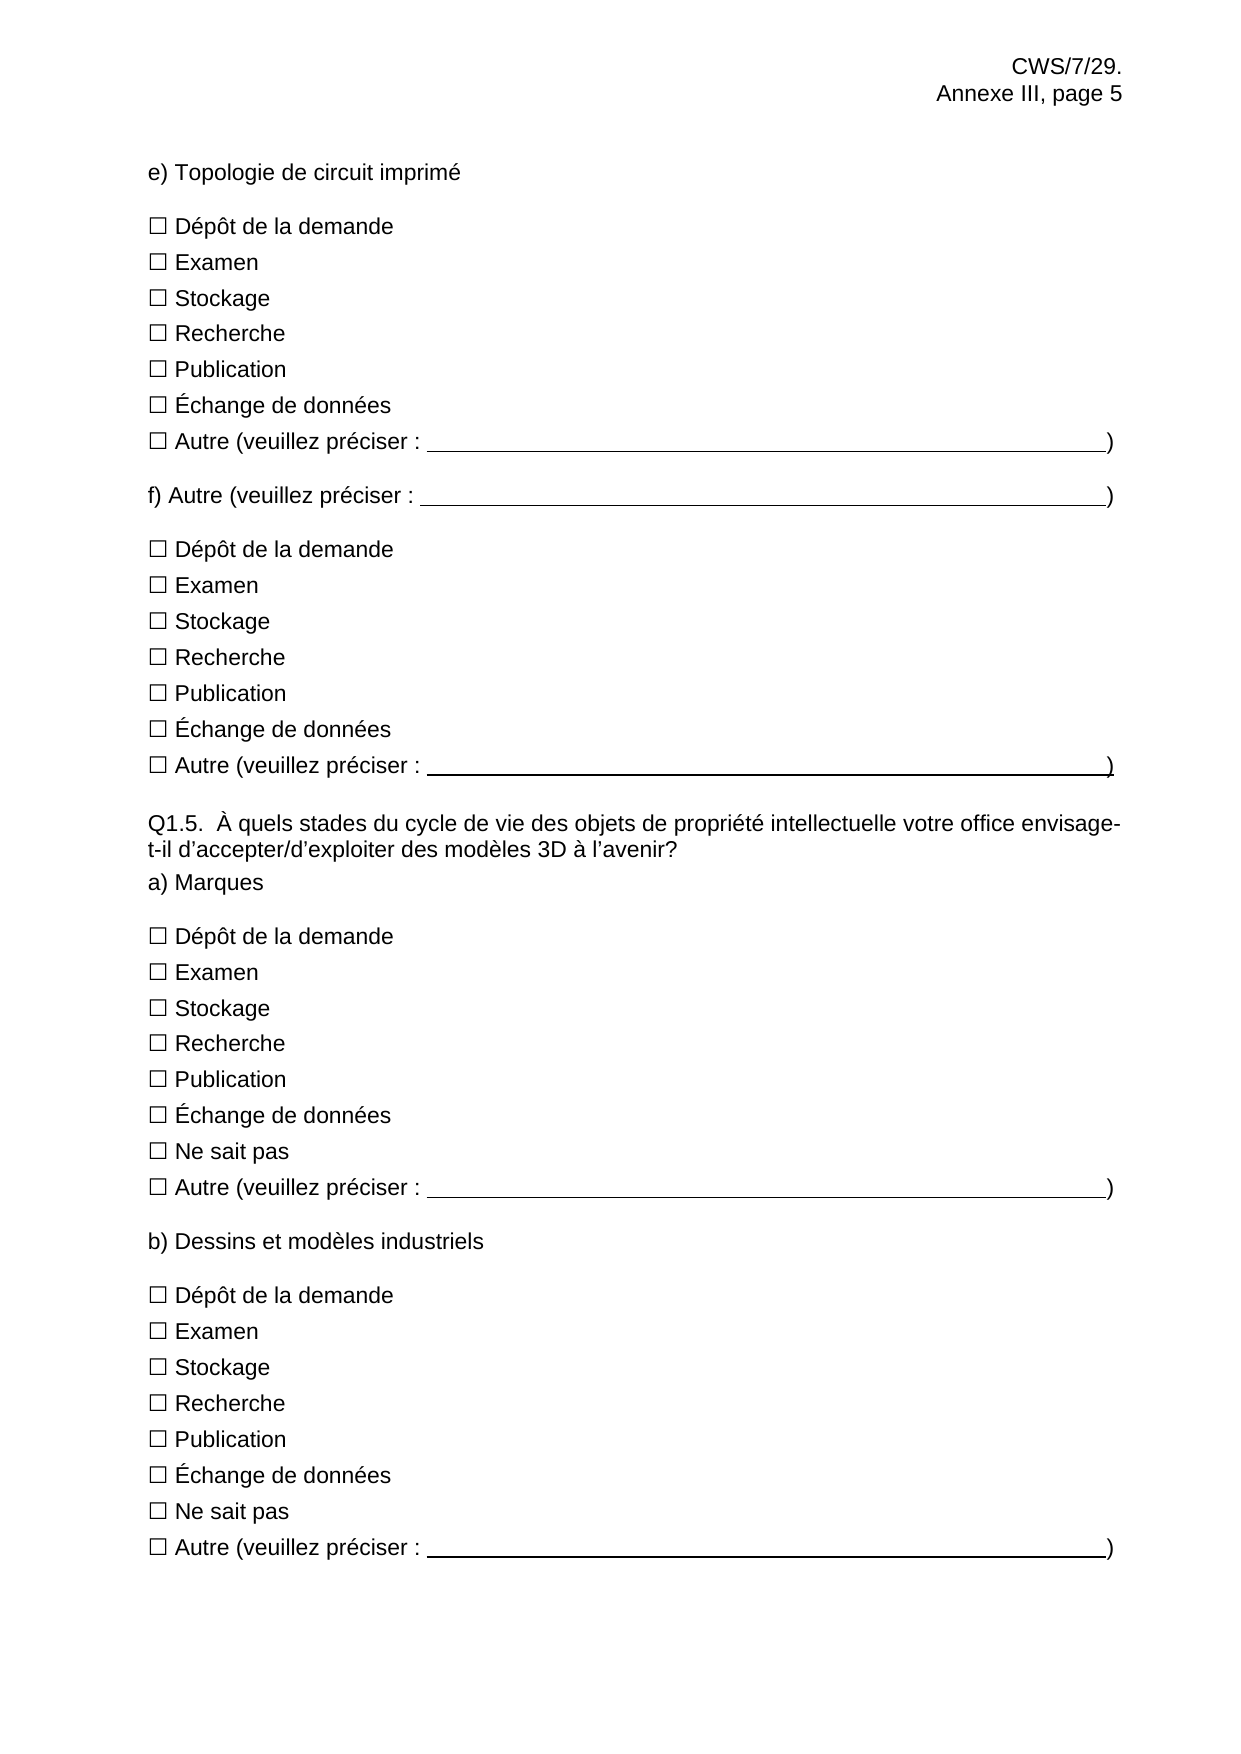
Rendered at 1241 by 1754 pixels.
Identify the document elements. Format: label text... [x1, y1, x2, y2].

text Recherche [148, 317, 1122, 349]
text Stockage [148, 1351, 1122, 1382]
text Autre (veuillez préciser : ) [148, 1171, 1122, 1202]
text Échange de données [148, 1099, 1122, 1131]
text Ne sait pas [148, 1494, 1122, 1526]
text Recherche [148, 1387, 1122, 1418]
text Publication [148, 353, 1122, 384]
text Stockage [148, 281, 1122, 313]
text Dépôt de la demande [148, 533, 1122, 564]
text Examen [148, 569, 1122, 600]
text Échange de données [148, 1459, 1122, 1490]
text Publication [148, 1063, 1122, 1094]
text Recherche [148, 641, 1122, 672]
text Dépôt de la demande [148, 1279, 1122, 1310]
text e) Topologie de circuit imprimé [148, 158, 1122, 185]
text Examen [148, 246, 1122, 277]
text Dépôt de la demande [148, 209, 1122, 241]
text Stockage [148, 991, 1122, 1023]
text Publication [148, 1423, 1122, 1454]
text Examen [148, 956, 1122, 987]
text f) Autre (veuillez préciser : ) [148, 482, 1122, 508]
text Dépôt de la demande [148, 919, 1122, 951]
text Ne sait pas [148, 1135, 1122, 1166]
text Publication [148, 677, 1122, 708]
text Échange de données [148, 713, 1122, 744]
text Stockage [148, 605, 1122, 636]
text Autre (veuillez préciser : ) [148, 749, 1122, 780]
text a) Marques [148, 868, 1122, 895]
text Autre (veuillez préciser : ) [148, 425, 1122, 456]
text Examen [148, 1315, 1122, 1346]
text Autre (veuillez préciser : ) [148, 1531, 1122, 1562]
text Recherche [148, 1027, 1122, 1059]
text Échange de données [148, 389, 1122, 421]
subtitle Q1.5. À quels stades du cycle de vie des objets de propriété intellectuelle votre office envisage-t-il d’accepter/d’exploiter des modèles 3D à l’avenir? [148, 809, 1122, 862]
text b) Dessins et modèles industriels [148, 1228, 1122, 1254]
